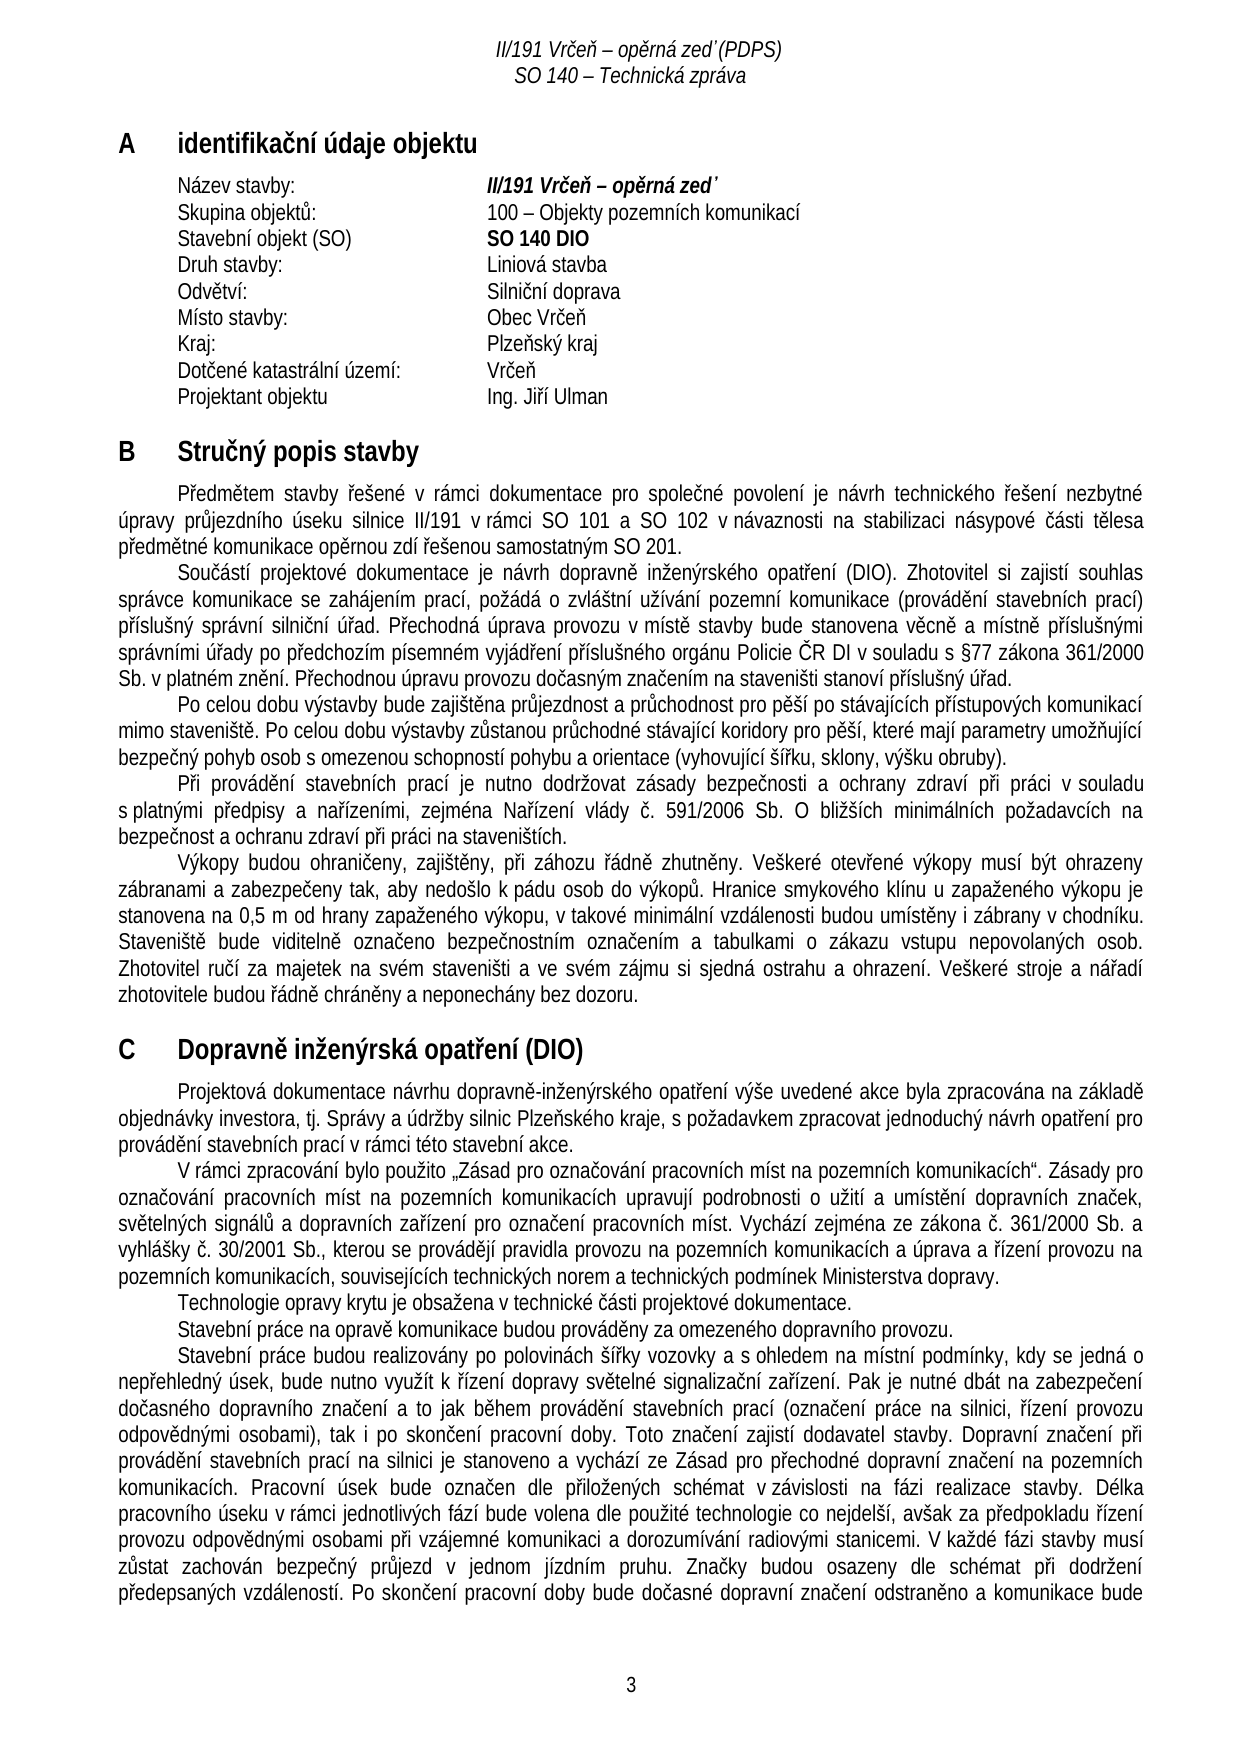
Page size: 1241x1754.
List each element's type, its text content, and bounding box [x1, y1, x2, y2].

text Název stavby: II/191 Vrčeň – opěrná zeď [118, 172, 1144, 198]
text Projektová dokumentace návrhu dopravně-inženýrského opatření výše uvedené akce byla zpracována na základě objednávky investora, tj. Správy a údržby silnic Plzeňského kraje, s požadavkem zpracovat jednoduchý návrh opatření pro provádění stavebních prací v rámci této stavební akce. [118, 1078, 1144, 1157]
text identifikační údaje objektu [118, 126, 1144, 160]
text Odvětví: Silniční doprava [118, 278, 1144, 304]
text Při provádění stavebních prací je nutno dodržovat zásady bezpečnosti a ochrany zdraví při práci v souladu s platnými předpisy a nařízeními, zejména Nařízení vlády č. 591/2006 Sb. O bližších minimálních požadavcích na bezpečnost a ochranu zdraví při práci na staveništích. [118, 770, 1144, 849]
text Dotčené katastrální území: Vrčeň [118, 357, 1144, 383]
text Projektant objektu Ing. Jiří Ulman [118, 383, 1144, 409]
text Dopravně inženýrská opatření (DIO) [118, 1032, 1144, 1066]
text Výkopy budou ohraničeny, zajištěny, při záhozu řádně zhutněny. Veškeré otevřené výkopy musí být ohrazeny zábranami a zabezpečeny tak, aby nedošlo k pádu osob do výkopů. Hranice smykového klínu u zapaženého výkopu je stanovena na 0,5 m od hrany zapaženého výkopu, v takové minimální vzdálenosti budou umístěny i zábrany v chodníku. Staveniště bude viditelně označeno bezpečnostním označením a tabulkami o zákazu vstupu nepovolaných osob. Zhotovitel ručí za majetek na svém staveništi a ve svém zájmu si sjedná ostrahu a ohrazení. Veškeré stroje a nářadí zhotovitele budou řádně chráněny a neponechány bez dozoru. [118, 849, 1144, 1007]
text Druh stavby: Liniová stavba [118, 251, 1144, 278]
text Po celou dobu výstavby bude zajištěna průjezdnost a průchodnost pro pěší po stávajících přístupových komunikací mimo staveniště. Po celou dobu výstavby zůstanou průchodné stávající koridory pro pěší, které mají parametry umožňující bezpečný pohyb osob s omezenou schopností pohybu a orientace (vyhovující šířku, sklony, výšku obruby). [118, 691, 1144, 770]
text V rámci zpracování bylo použito „Zásad pro označování pracovních míst na pozemních komunikacích“. Zásady pro označování pracovních míst na pozemních komunikacích upravují podrobnosti o užití a umístění dopravních značek, světelných signálů a dopravních zařízení pro označení pracovních míst. Vychází zejména ze zákona č. 361/2000 Sb. a vyhlášky č. 30/2001 Sb., kterou se provádějí pravidla provozu na pozemních komunikacích a úprava a řízení provozu na pozemních komunikacích, souvisejících technických norem a technických podmínek Ministerstva dopravy. [118, 1157, 1144, 1289]
text Skupina objektů: 100 – Objekty pozemních komunikací [118, 198, 1144, 225]
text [118, 1342, 1144, 1605]
text Kraj: Plzeňský kraj [118, 330, 1144, 357]
text Technologie opravy krytu je obsažena v technické části projektové dokumentace. [118, 1289, 1144, 1316]
text Stručný popis stavby [118, 434, 1144, 468]
text Stavební práce na opravě komunikace budou prováděny za omezeného dopravního provozu. [118, 1316, 1144, 1342]
text Součástí projektové dokumentace je návrh dopravně inženýrského opatření (DIO). Zhotovitel si zajistí souhlas správce komunikace se zahájením prací, požádá o zvláštní užívání pozemní komunikace (provádění stavebních prací) příslušný správní silniční úřad. Přechodná úprava provozu v místě stavby bude stanovena věcně a místně příslušnými správními úřady po předchozím písemném vyjádření příslušného orgánu Policie ČR DI v souladu s §77 zákona 361/2000 Sb. v platném znění. Přechodnou úpravu provozu dočasným značením na staveništi stanoví příslušný úřad. [118, 559, 1144, 691]
text Místo stavby: Obec Vrčeň [118, 304, 1144, 330]
text Předmětem stavby řešené v rámci dokumentace pro společné povolení je návrh technického řešení nezbytné úpravy průjezdního úseku silnice II/191 v rámci SO 101 a SO 102 v návaznosti na stabilizaci násypové části tělesa předmětné komunikace opěrnou zdí řešenou samostatným SO 201. [118, 480, 1144, 559]
text Stavební objekt (SO) SO 140 DIO [118, 225, 1144, 251]
